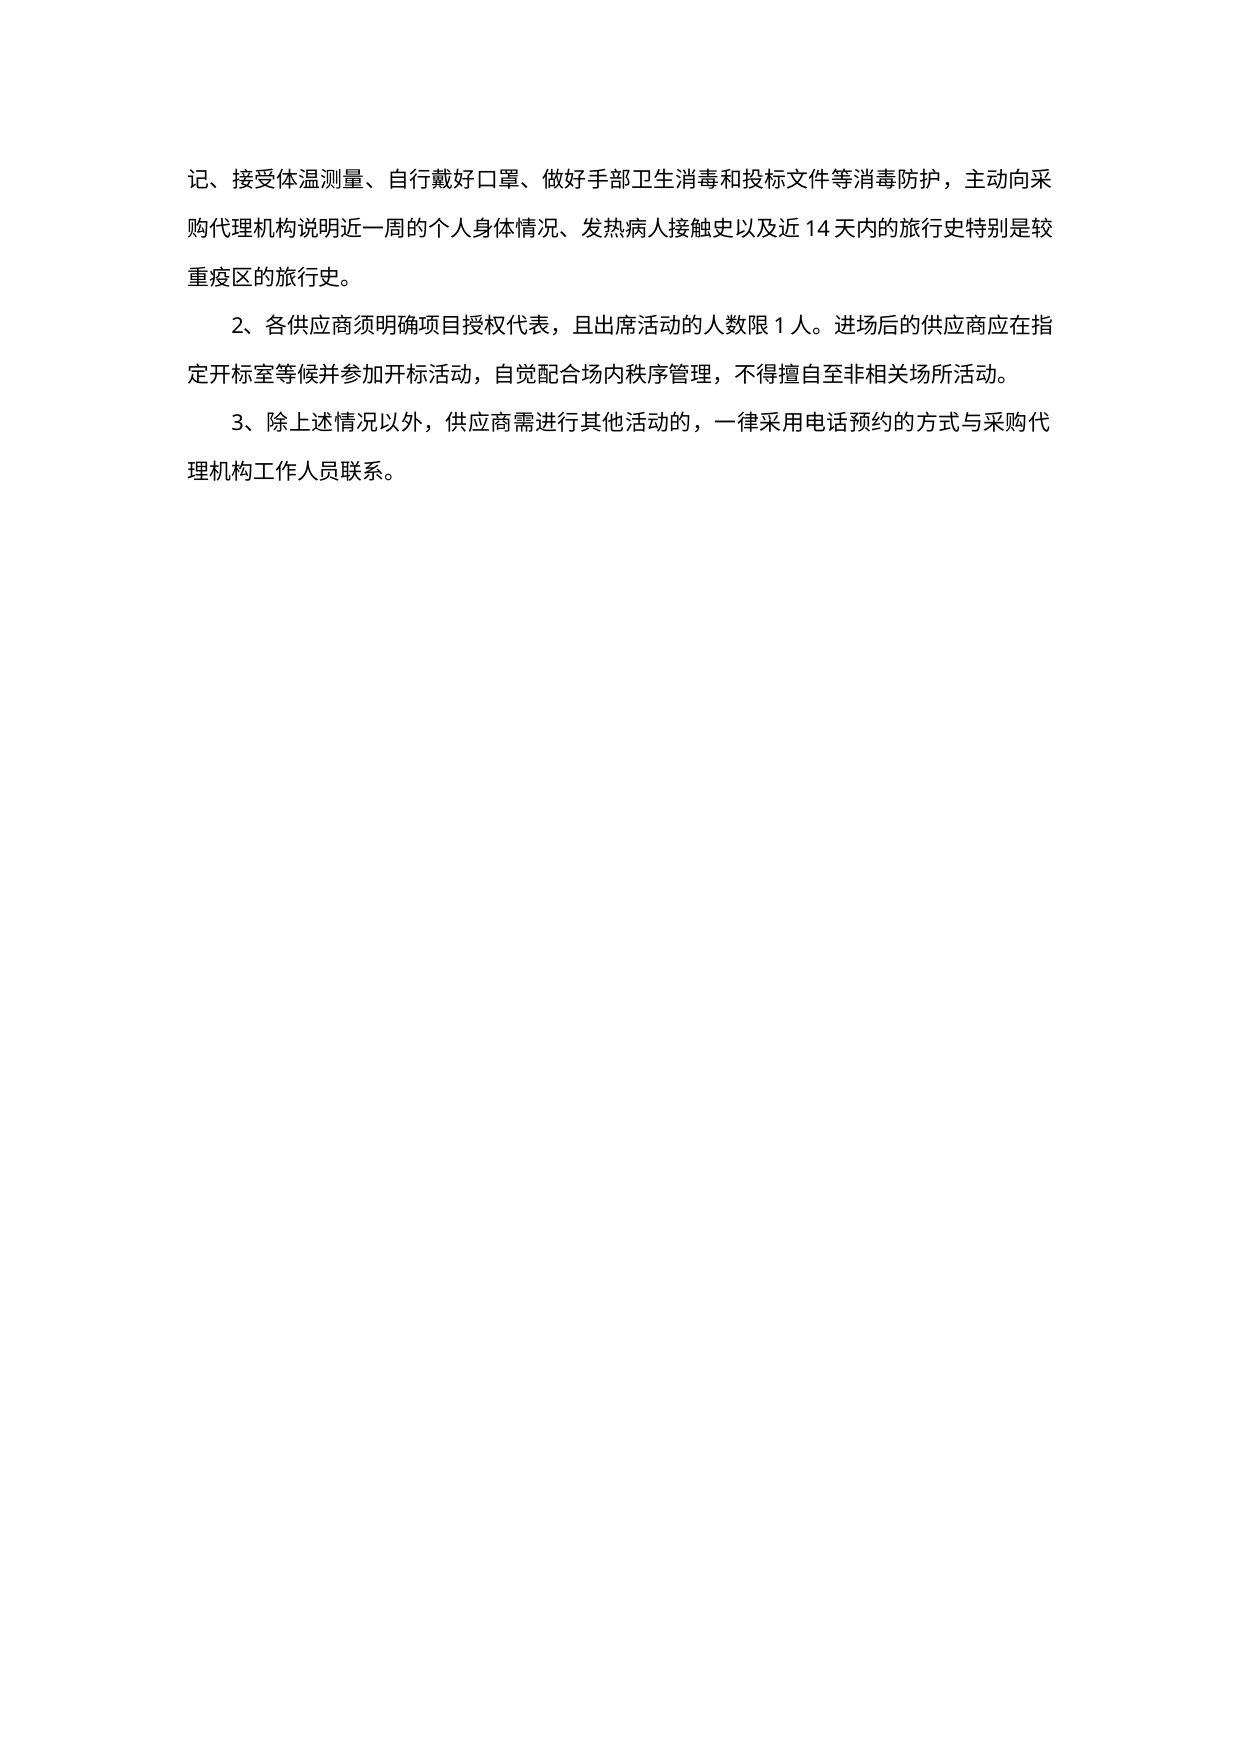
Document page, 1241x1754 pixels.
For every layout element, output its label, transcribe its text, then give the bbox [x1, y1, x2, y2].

text 2、各供应商须明确项目授权代表，且出席活动的人数限1人。进场后的供应商应在指定开标室等候并参加开标活动，自觉配合场内秩序管理，不得擅自至非相关场所活动。 [187, 308, 1053, 389]
text 3、除上述情况以外，供应商需进行其他活动的，一律采用电话预约的方式与采购代理机构工作人员联系。 [187, 405, 1053, 486]
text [187, 162, 1053, 292]
